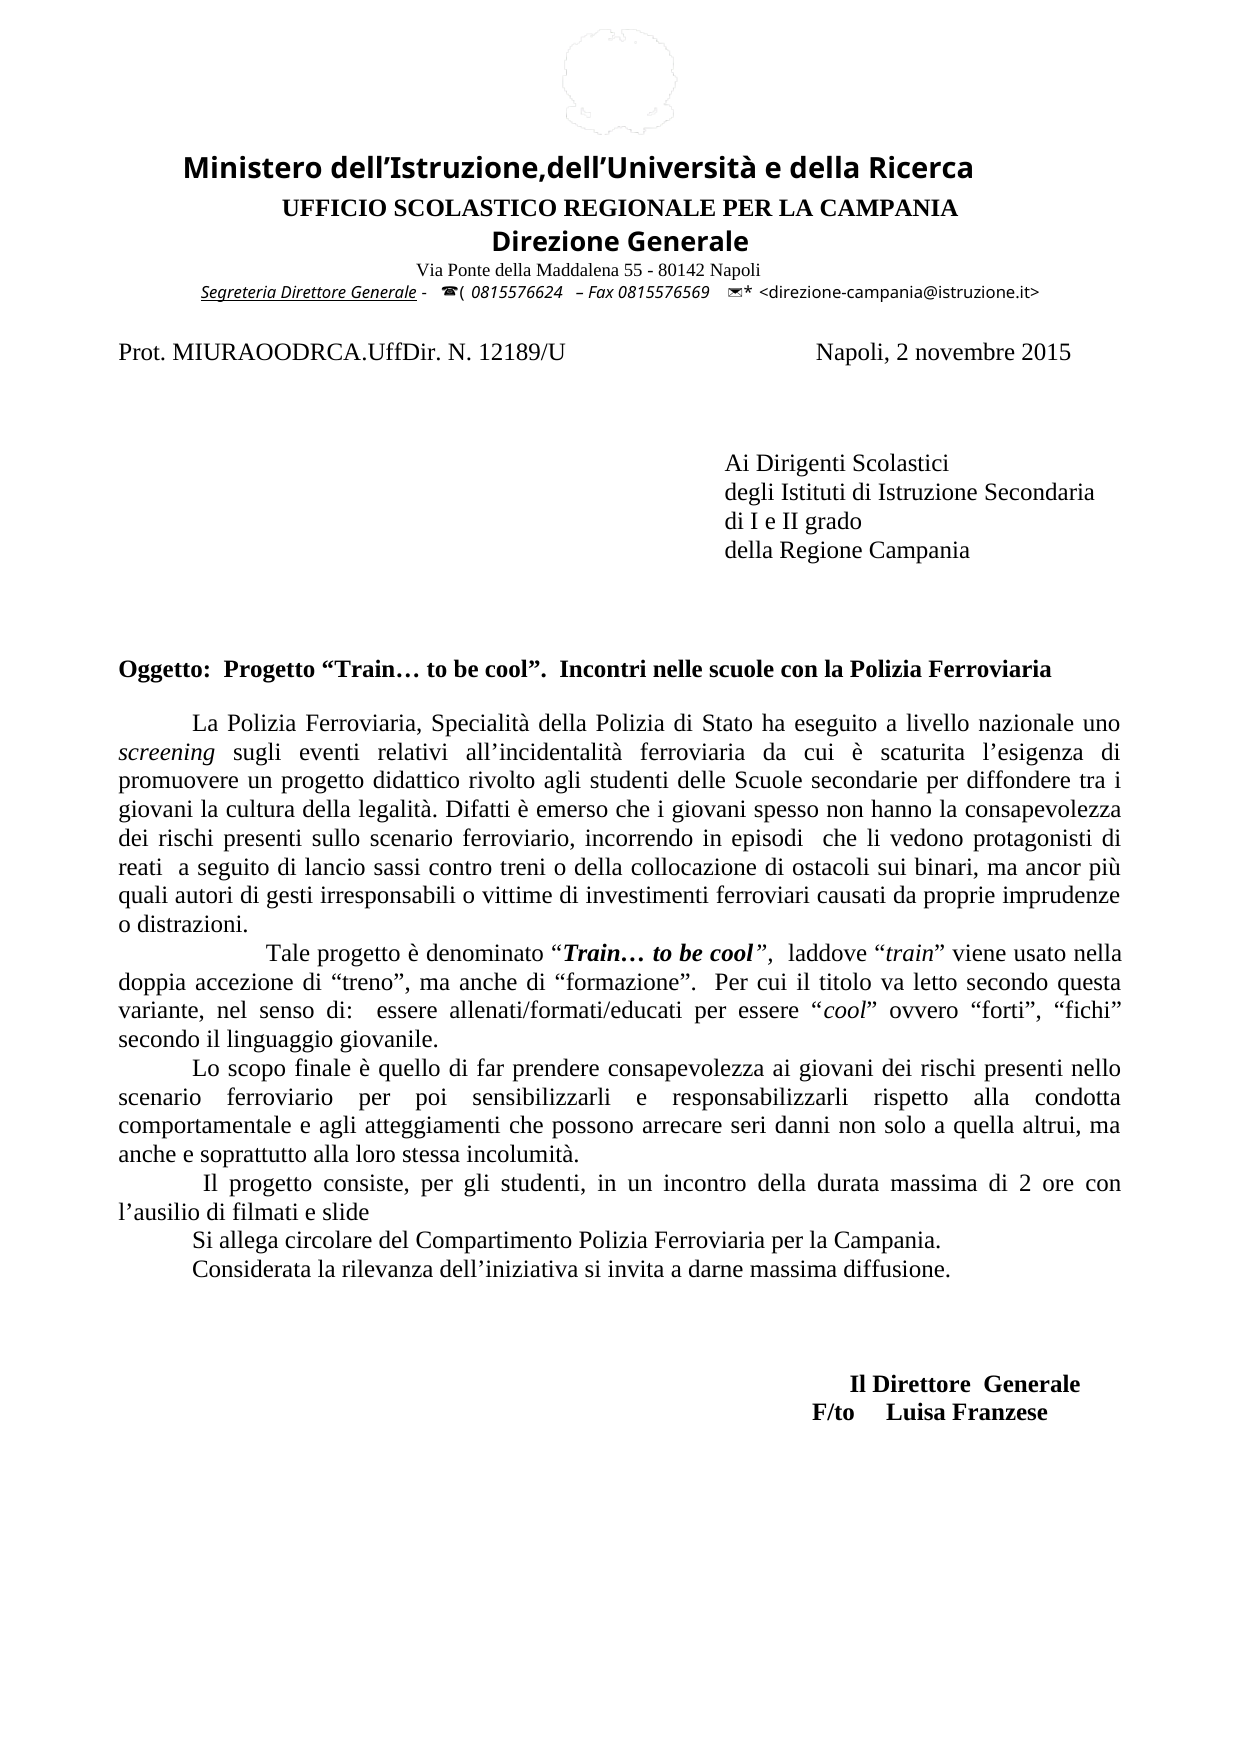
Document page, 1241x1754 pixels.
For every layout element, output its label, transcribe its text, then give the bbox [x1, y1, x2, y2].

text Lo scopo finale è quello di far prendere consapevolezza ai giovani dei rischi presenti nello scenario ferroviario per poi sensibilizzarli e responsabilizzarli rispetto alla condotta comportamentale e agli atteggiamenti che possono arrecare seri danni non solo a quella altrui, ma anche e soprattutto alla loro stessa incolumità. [118, 1053, 1122, 1168]
text F/to Luisa Franzese [118, 1397, 1122, 1426]
text Il progetto consiste, per gli studenti, in un incontro della durata massima di 2 ore con l’ausilio di filmati e slide [118, 1168, 1122, 1226]
text Tale progetto è denominato “Train… to be cool”, laddove “train” viene usato nella doppia accezione di “treno”, ma anche di “formazione”. Per cui il titolo va letto secondo questa variante, nel senso di: essere allenati/formati/educati per essere “cool” ovvero “forti”, “fichi” secondo il linguaggio giovanile. [118, 938, 1122, 1053]
text degli Istituti di Istruzione Secondaria [118, 477, 1122, 506]
text Prot. MIURAOODRCA.UffDir. N. 12189/U Napoli, 2 novembre 2015 [118, 337, 1122, 366]
text di I e II grado [118, 506, 1122, 535]
text Oggetto: Progetto “Train… to be cool”. Incontri nelle scuole con Ferroviaria [118, 654, 1122, 683]
text Si allega circolare del Compartimento Polizia Ferroviaria per la Campania. [118, 1226, 1122, 1254]
text Ai Dirigenti Scolastici [118, 448, 1122, 477]
text Considerata la rilevanza dell’iniziativa si invita a darne massima diffusione. [118, 1254, 1122, 1283]
text Segreteria Direttore Generale - ( 0815576624 – Fax 0815576569 * <direzione-campania@istruzione.it> [118, 280, 1122, 303]
text Ministero dell’Istruzione,dell’Università e della Ricerca [99, 148, 1122, 187]
text Il Direttore Generale [118, 1369, 1122, 1397]
text , Specialità della Polizia di Stato ha eseguito a livello nazionale uno screening sugli eventi relativi all’incidentalità ferroviaria da cui è scaturita l’esigenza di promuovere un progetto didattico rivolto agli studenti delle Scuole secondarie per diffondere tra i giovani la cultura della legalità. Difatti è emerso che i giovani spesso non hanno la consapevolezza dei rischi presenti sullo scenario ferroviario, incorrendo in episodi che li vedono protagonisti di reati a seguito di lancio sassi contro treni o della collocazione di ostacoli sui binari, ma ancor più quali autori di gesti irresponsabili o vittime di investimenti ferroviari causati da proprie imprudenze o distrazioni. [118, 708, 1122, 938]
text della Regione Campania [118, 535, 1122, 563]
subtitle Via Ponte della Maddalena 55 - 80142 Napoli [118, 259, 1122, 280]
text UFFICIO SCOLASTICO REGIONALE PER [118, 193, 1122, 222]
